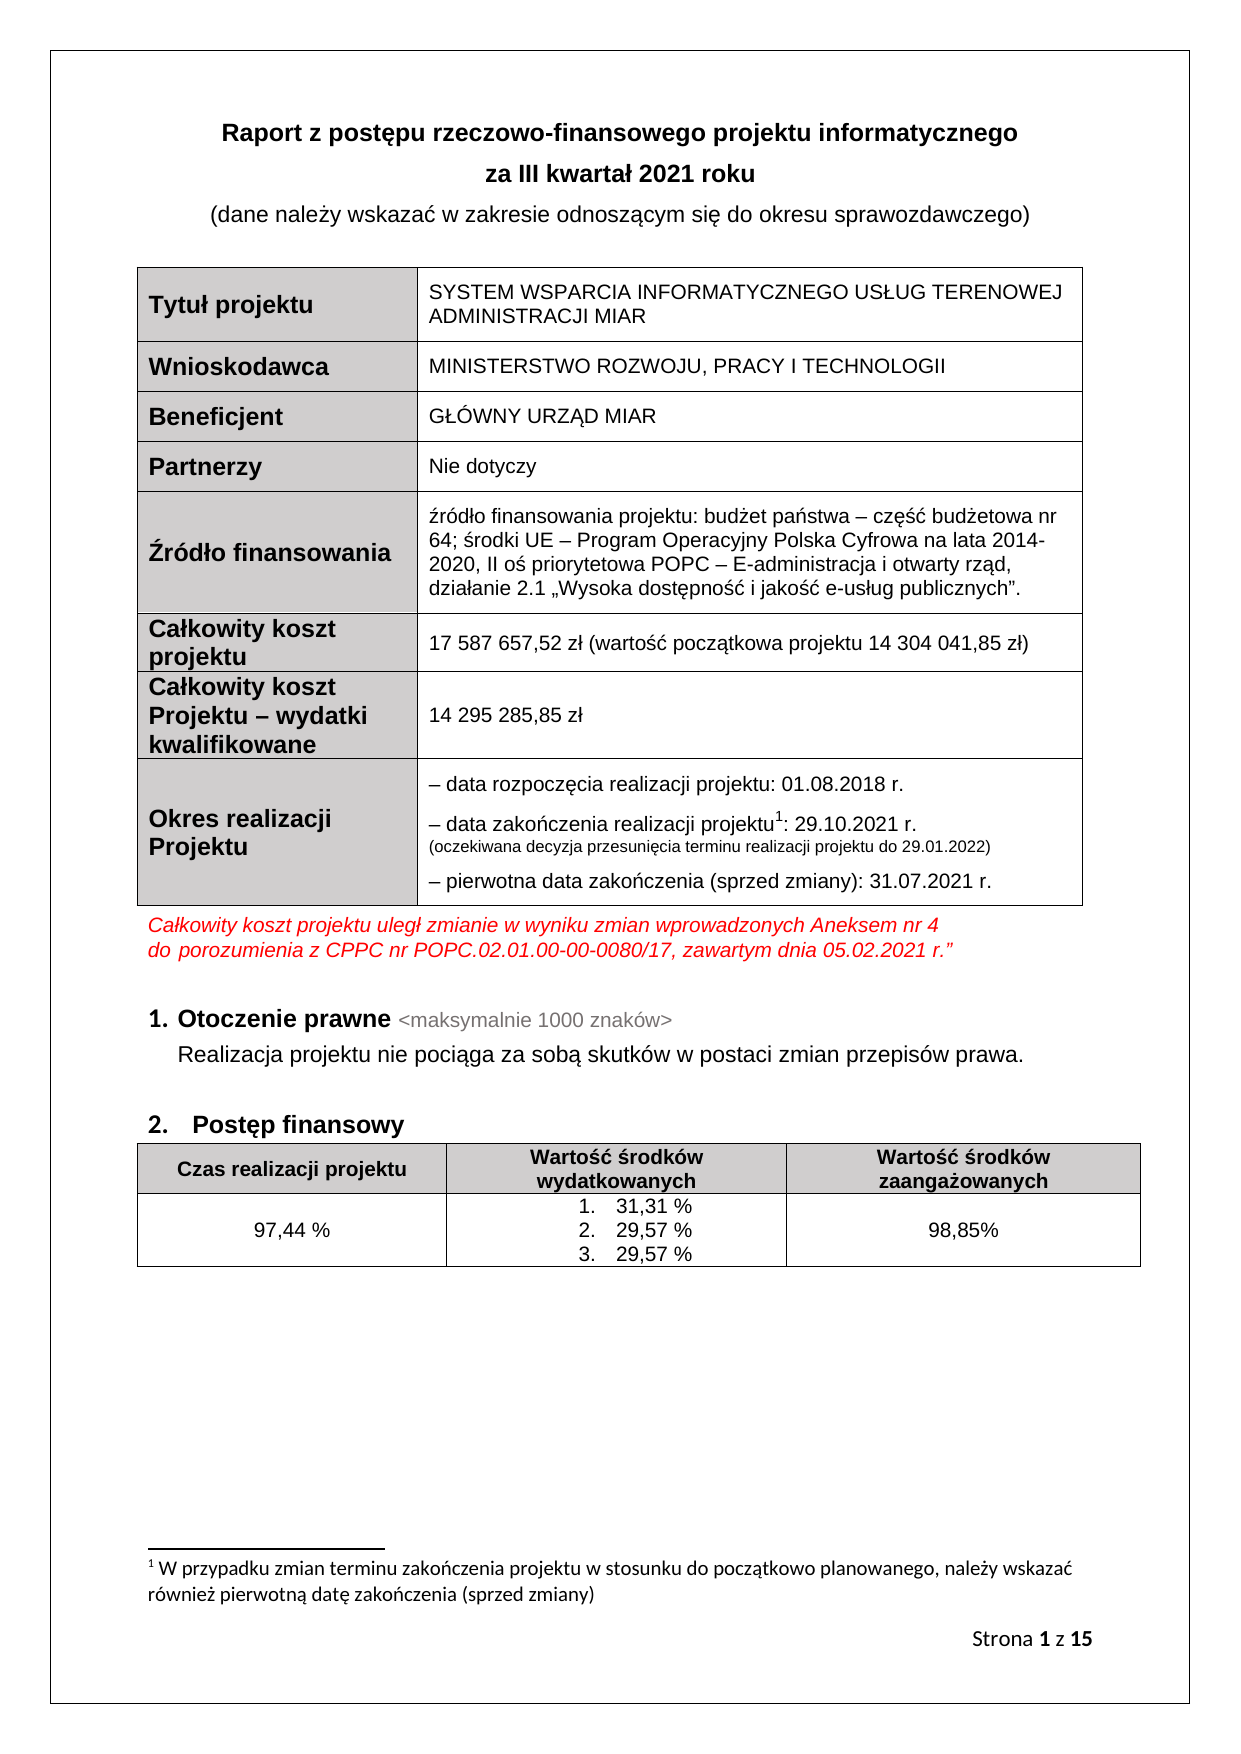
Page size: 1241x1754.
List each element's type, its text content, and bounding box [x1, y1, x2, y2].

table_cell Okres realizacji Projektu [138, 759, 417, 905]
table_cell GŁÓWNY URZĄD MIAR [418, 392, 1082, 441]
table_cell Całkowity koszt projektu [138, 614, 417, 671]
table_header Tytuł projektu [138, 268, 417, 341]
text (dane należy wskazać w zakresie odnoszącym się do okresu sprawozdawczego) [148, 201, 1093, 227]
table_header Czas realizacji projektu [138, 1144, 446, 1193]
table_cell Wnioskodawca [138, 342, 417, 391]
subtitle Realizacja projektu nie pociąga za sobą skutków w postaci zmian przepisów prawa. [148, 1041, 1093, 1068]
table_cell 17 587 657,52 zł (wartość początkowa projektu 14 304 041,85 zł) [418, 614, 1082, 671]
subtitle Całkowity koszt projektu uległ zmianie w wyniku zmian wprowadzonych Aneksem nr 4 do porozumienia z CPPC nr POPC.02.01.00-00-0080/17, zawartym dnia 05.02.2021 r.” [148, 912, 1063, 962]
table_cell Nie dotyczy [418, 442, 1082, 491]
table_cell Beneficjent [138, 392, 417, 441]
table_cell 31,31 % 29,57 % 29,57 % [447, 1194, 786, 1266]
table_cell Całkowity koszt Projektu – wydatki kwalifikowane [138, 672, 417, 758]
subtitle Raport z postępu rzeczowo-finansowego projektu informatycznego [148, 118, 1093, 147]
table_cell Partnerzy [138, 442, 417, 491]
table_cell 97,44 % [138, 1194, 446, 1266]
table_cell 98,85% [787, 1194, 1140, 1266]
table_header SYSTEM WSPARCIA INFORMATYCZNEGO USŁUG TERENOWEJ ADMINISTRACJI MIAR [418, 268, 1082, 341]
table_cell MINISTERSTWO ROZWOJU, PRACY I TECHNOLOGII [418, 342, 1082, 391]
subtitle Otoczenie prawne <maksymalnie 1000 znaków> [148, 1002, 1063, 1035]
table_cell – data rozpoczęcia realizacji projektu: 01.08.2018 r. – data zakończenia realizacji projektu: 29.10.2021 r. (oczekiwana decyzja przesunięcia terminu realizacji projektu do 29.01.2022) – pierwotna data zakończenia (sprzed zmiany): 31.07.2021 r. [418, 759, 1082, 905]
table_cell Źródło finansowania [138, 492, 417, 612]
subtitle Postęp finansowy [148, 1107, 1093, 1140]
table_header Wartość środków wydatkowanych [447, 1144, 786, 1193]
table_header Wartość środków zaangażowanych [787, 1144, 1140, 1193]
table_cell 14 295 285,85 zł [418, 672, 1082, 758]
subtitle za III kwartał 2021 roku [148, 159, 1093, 188]
table_cell źródło finansowania projektu: budżet państwa – część budżetowa nr 64; środki UE – Program Operacyjny Polska Cyfrowa na lata 2014-2020, II oś priorytetowa POPC – E-administracja i otwarty rząd, działanie 2.1 „Wysoka dostępność i jakość e-usług publicznych”. [418, 492, 1082, 612]
